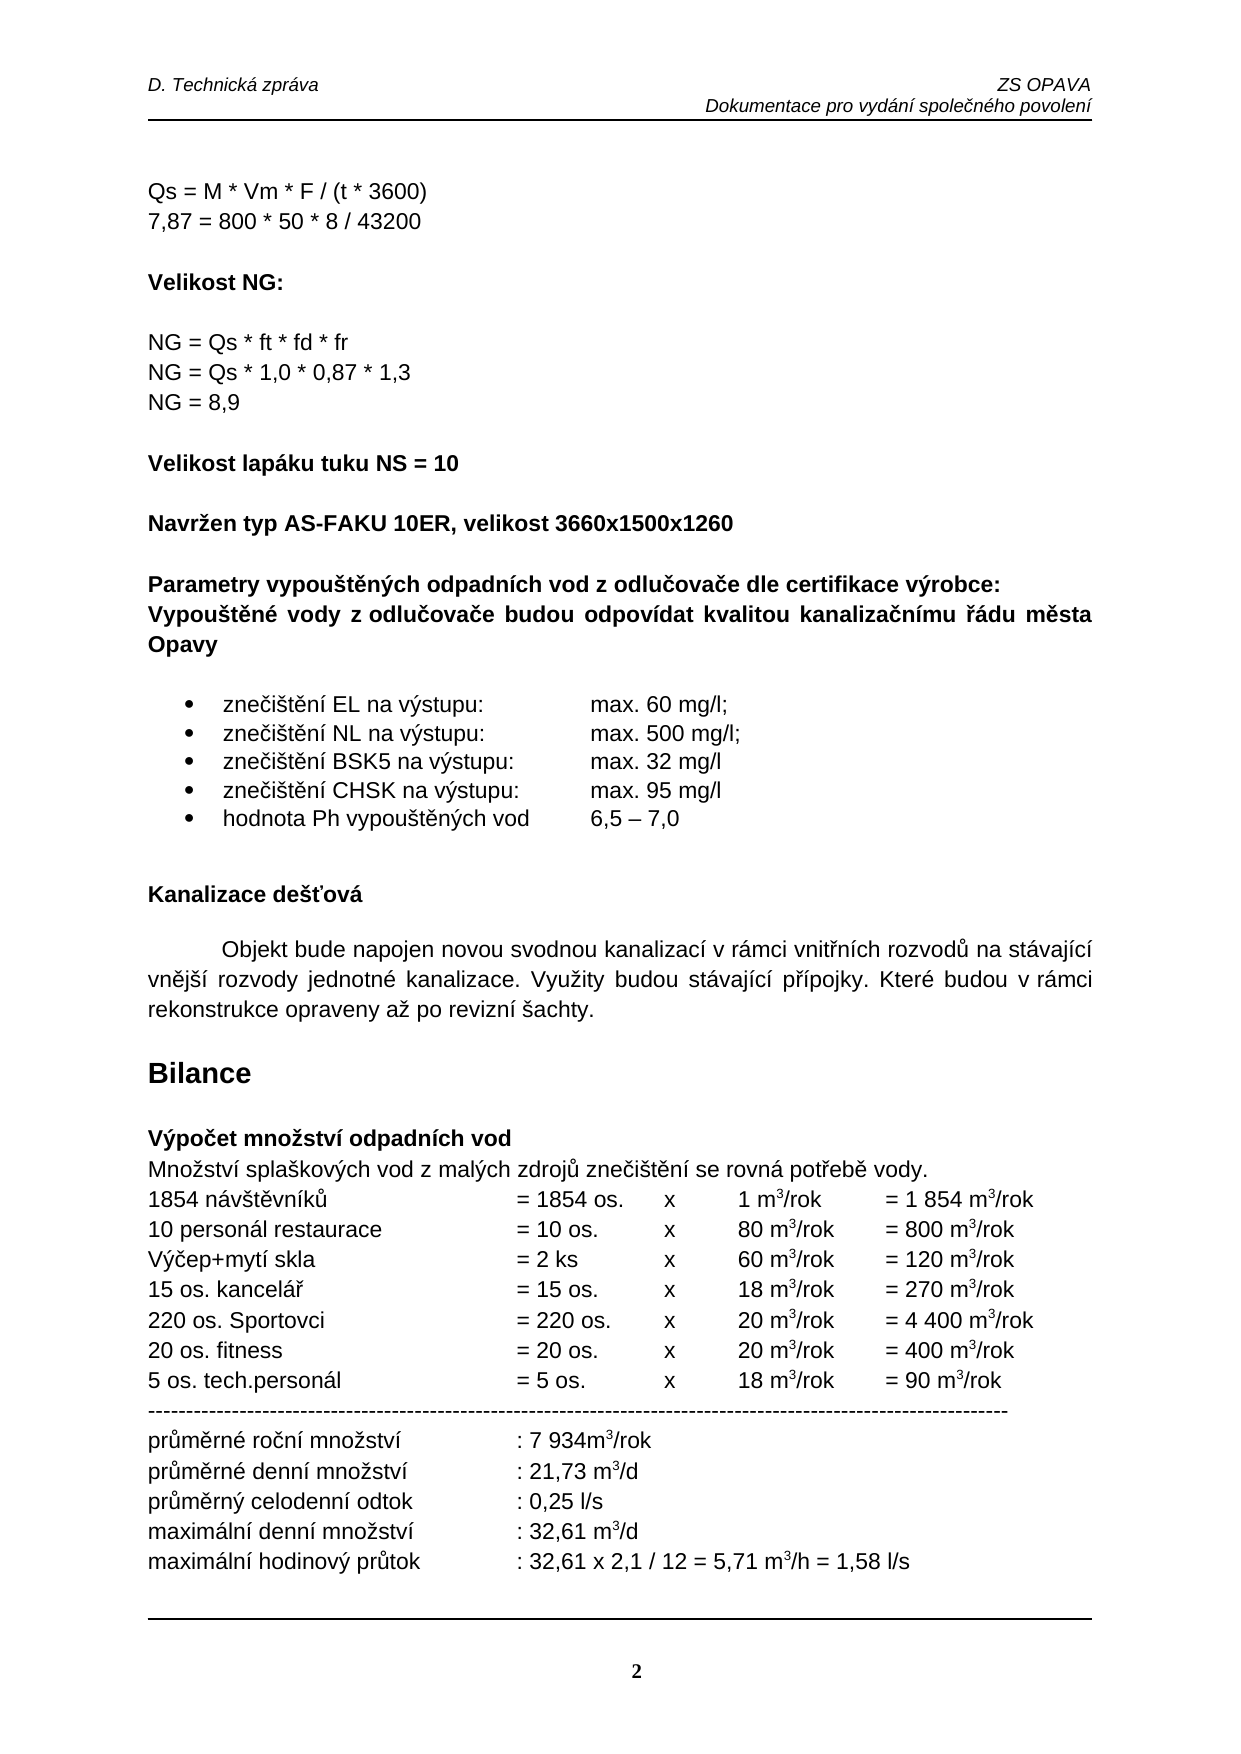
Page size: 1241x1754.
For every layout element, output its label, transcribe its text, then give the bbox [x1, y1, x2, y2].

text průměrný celodenní odtok : 0,25 l/s [148, 1488, 1092, 1514]
text Velikost NG: [148, 268, 1092, 295]
list znečištění NL na výstupu: max. 500 mg/l; [185, 720, 1092, 746]
list znečištění BSK5 na výstupu: max. 32 mg/l [185, 748, 1092, 775]
text průměrné roční množství : 7 934m3/rok [148, 1427, 1092, 1454]
text Qs = M * Vm * F / (t * 3600) [148, 178, 1092, 204]
text Velikost lapáku tuku NS = 10 [148, 450, 1092, 476]
text maximální hodinový průtok : 32,61 x 2,1 / 12 = 5,71 m3/h = 1,58 l/s [148, 1548, 1092, 1574]
text Vypouštěné vody z odlučovače budou odpovídat kvalitou kanalizačnímu řádu města Opavy [148, 601, 1092, 657]
text NG = Qs * ft * fd * fr [148, 329, 1092, 355]
text 1854 návštěvníků = 1854 os. x 1 m3/rok = 1 854 m3/rok [148, 1186, 1092, 1212]
text Výčep+mytí skla = 2 ks x 60 m3/rok = 120 m3/rok [148, 1246, 1092, 1272]
text 7,87 = 800 * 50 * 8 / 43200 [148, 208, 1092, 234]
text 20 os. fitness = 20 os. x 20 m3/rok = 400 m3/rok [148, 1337, 1092, 1363]
list znečištění EL na výstupu: max. 60 mg/l; [185, 691, 1092, 718]
list hodnota Ph vypouštěných vod 6,5 – 7,0 [185, 805, 1092, 832]
text Parametry vypouštěných odpadních vod z odlučovače dle certifikace výrobce: [148, 571, 1092, 597]
text Kanalizace dešťová [148, 881, 1092, 907]
text průměrné denní množství : 21,73 m3/d [148, 1458, 1092, 1484]
text 220 os. Sportovci = 220 os. x 20 m3/rok = 4 400 m3/rok [148, 1307, 1092, 1333]
text Výpočet množství odpadních vod [148, 1125, 1092, 1152]
text NG = 8,9 [148, 389, 1092, 416]
text Množství splaškových vod z malých zdrojů znečištění se rovná potřebě vody. [148, 1156, 1092, 1182]
text Objekt bude napojen novou svodnou kanalizací v rámci vnitřních rozvodů na stávající vnější rozvody jednotné kanalizace. Využity budou stávající přípojky. Které budou v rámci rekonstrukce opraveny až po revizní šachty. [148, 936, 1092, 1022]
text Navržen typ AS-FAKU 10ER, velikost 3660x1500x1260 [148, 510, 1092, 537]
text ----------------------------------------------------------------------------------------------------------------- [148, 1397, 1092, 1423]
text 5 os. tech.personál = 5 os. x 18 m3/rok = 90 m3/rok [148, 1367, 1092, 1393]
list znečištění CHSK na výstupu: max. 95 mg/l [185, 777, 1092, 803]
text Bilance [148, 1057, 1092, 1090]
text 15 os. kancelář = 15 os. x 18 m3/rok = 270 m3/rok [148, 1276, 1092, 1303]
text maximální denní množství : 32,61 m3/d [148, 1518, 1092, 1544]
text 10 personál restaurace = 10 os. x 80 m3/rok = 800 m3/rok [148, 1216, 1092, 1242]
text NG = Qs * 1,0 * 0,87 * 1,3 [148, 359, 1092, 386]
